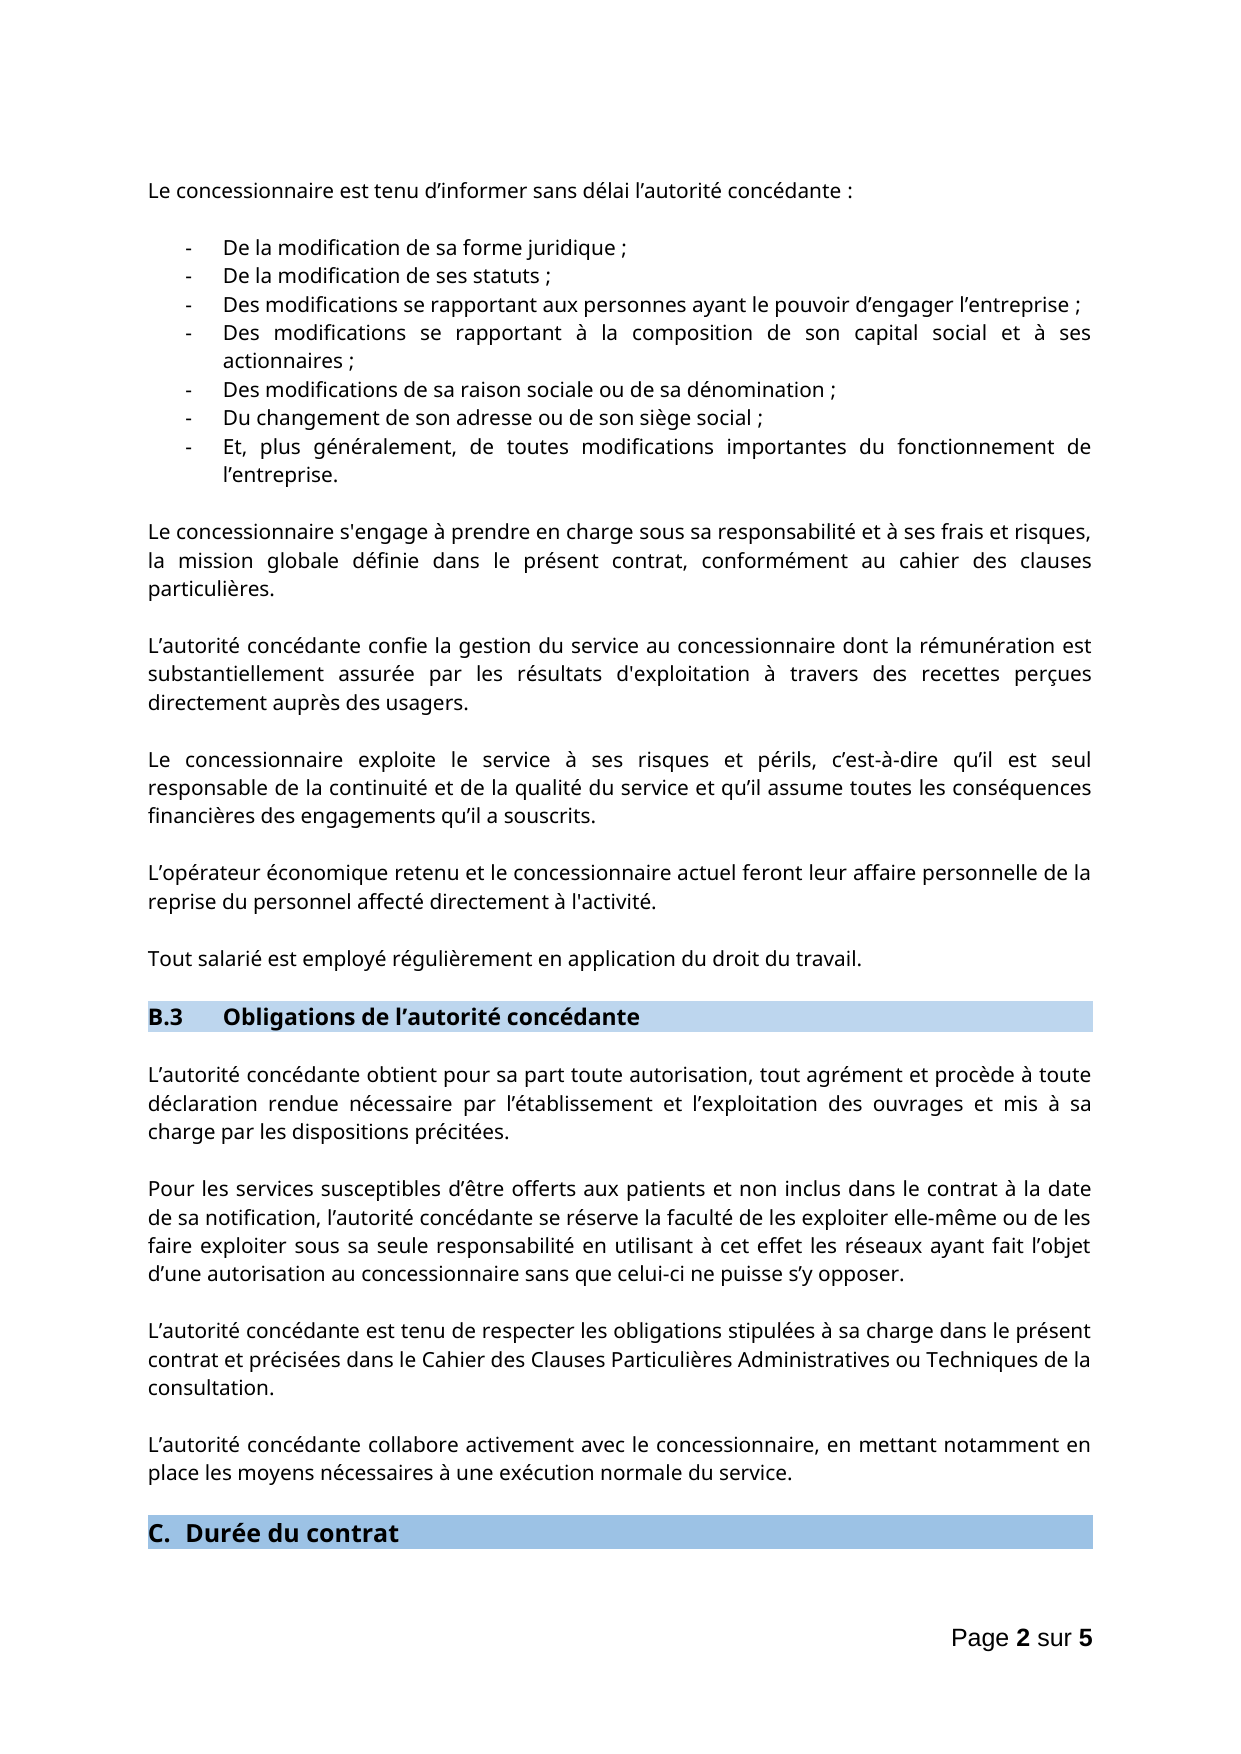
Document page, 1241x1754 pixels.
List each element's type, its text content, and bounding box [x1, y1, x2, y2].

subtitle Durée du contrat [148, 1515, 1093, 1549]
list Et, plus généralement, de toutes modifications importantes du fonctionnement de l’entreprise. [185, 432, 1093, 489]
list Du changement de son adresse ou de son siège social ; [185, 403, 1093, 432]
text L’autorité concédante est tenu de respecter les obligations stipulées à sa charge dans le présent contrat et précisées dans le Cahier des Clauses Particulières Administratives ou Techniques de la consultation. [148, 1316, 1093, 1402]
subtitle Obligations de l’autorité concédante [148, 1001, 1093, 1032]
list De la modification de sa forme juridique ; [185, 233, 1093, 261]
text Le concessionnaire exploite le service à ses risques et périls, c’est-à-dire qu’il est seul responsable de la continuité et de la qualité du service et qu’il assume toutes les conséquences financières des engagements qu’il a souscrits. [148, 745, 1093, 830]
text L’opérateur économique retenu et le concessionnaire actuel feront leur affaire personnelle de la reprise du personnel affecté directement à l'activité. [148, 858, 1093, 915]
list Des modifications de sa raison sociale ou de sa dénomination ; [185, 375, 1093, 403]
text Tout salarié est employé régulièrement en application du droit du travail. [148, 944, 1093, 972]
text L’autorité concédante confie la gestion du service au concessionnaire dont la rémunération est substantiellement assurée par les résultats d'exploitation à travers des recettes perçues directement auprès des usagers. [148, 631, 1093, 716]
list Des modifications se rapportant à la composition de son capital social et à ses actionnaires ; [185, 318, 1093, 375]
text Le concessionnaire est tenu d’informer sans délai l’autorité concédante : [148, 176, 1093, 204]
text L’autorité concédante collabore activement avec le concessionnaire, en mettant notamment en place les moyens nécessaires à une exécution normale du service. [148, 1430, 1093, 1487]
text Pour les services susceptibles d’être offerts aux patients et non inclus dans le contrat à la date de sa notification, l’autorité concédante se réserve la faculté de les exploiter elle-même ou de les faire exploiter sous sa seule responsabilité en utilisant à cet effet les réseaux ayant fait l’objet d’une autorisation au concessionnaire sans que celui-ci ne puisse s’y opposer. [148, 1174, 1093, 1288]
list Des modifications se rapportant aux personnes ayant le pouvoir d’engager l’entreprise ; [185, 290, 1093, 318]
text Le concessionnaire s'engage à prendre en charge sous sa responsabilité et à ses frais et risques, la mission globale définie dans le présent contrat, conformément au cahier des clauses particulières. [148, 517, 1093, 603]
list De la modification de ses statuts ; [185, 261, 1093, 290]
text L’autorité concédante obtient pour sa part toute autorisation, tout agrément et procède à toute déclaration rendue nécessaire par l’établissement et l’exploitation des ouvrages et mis à sa charge par les dispositions précitées. [148, 1060, 1093, 1146]
